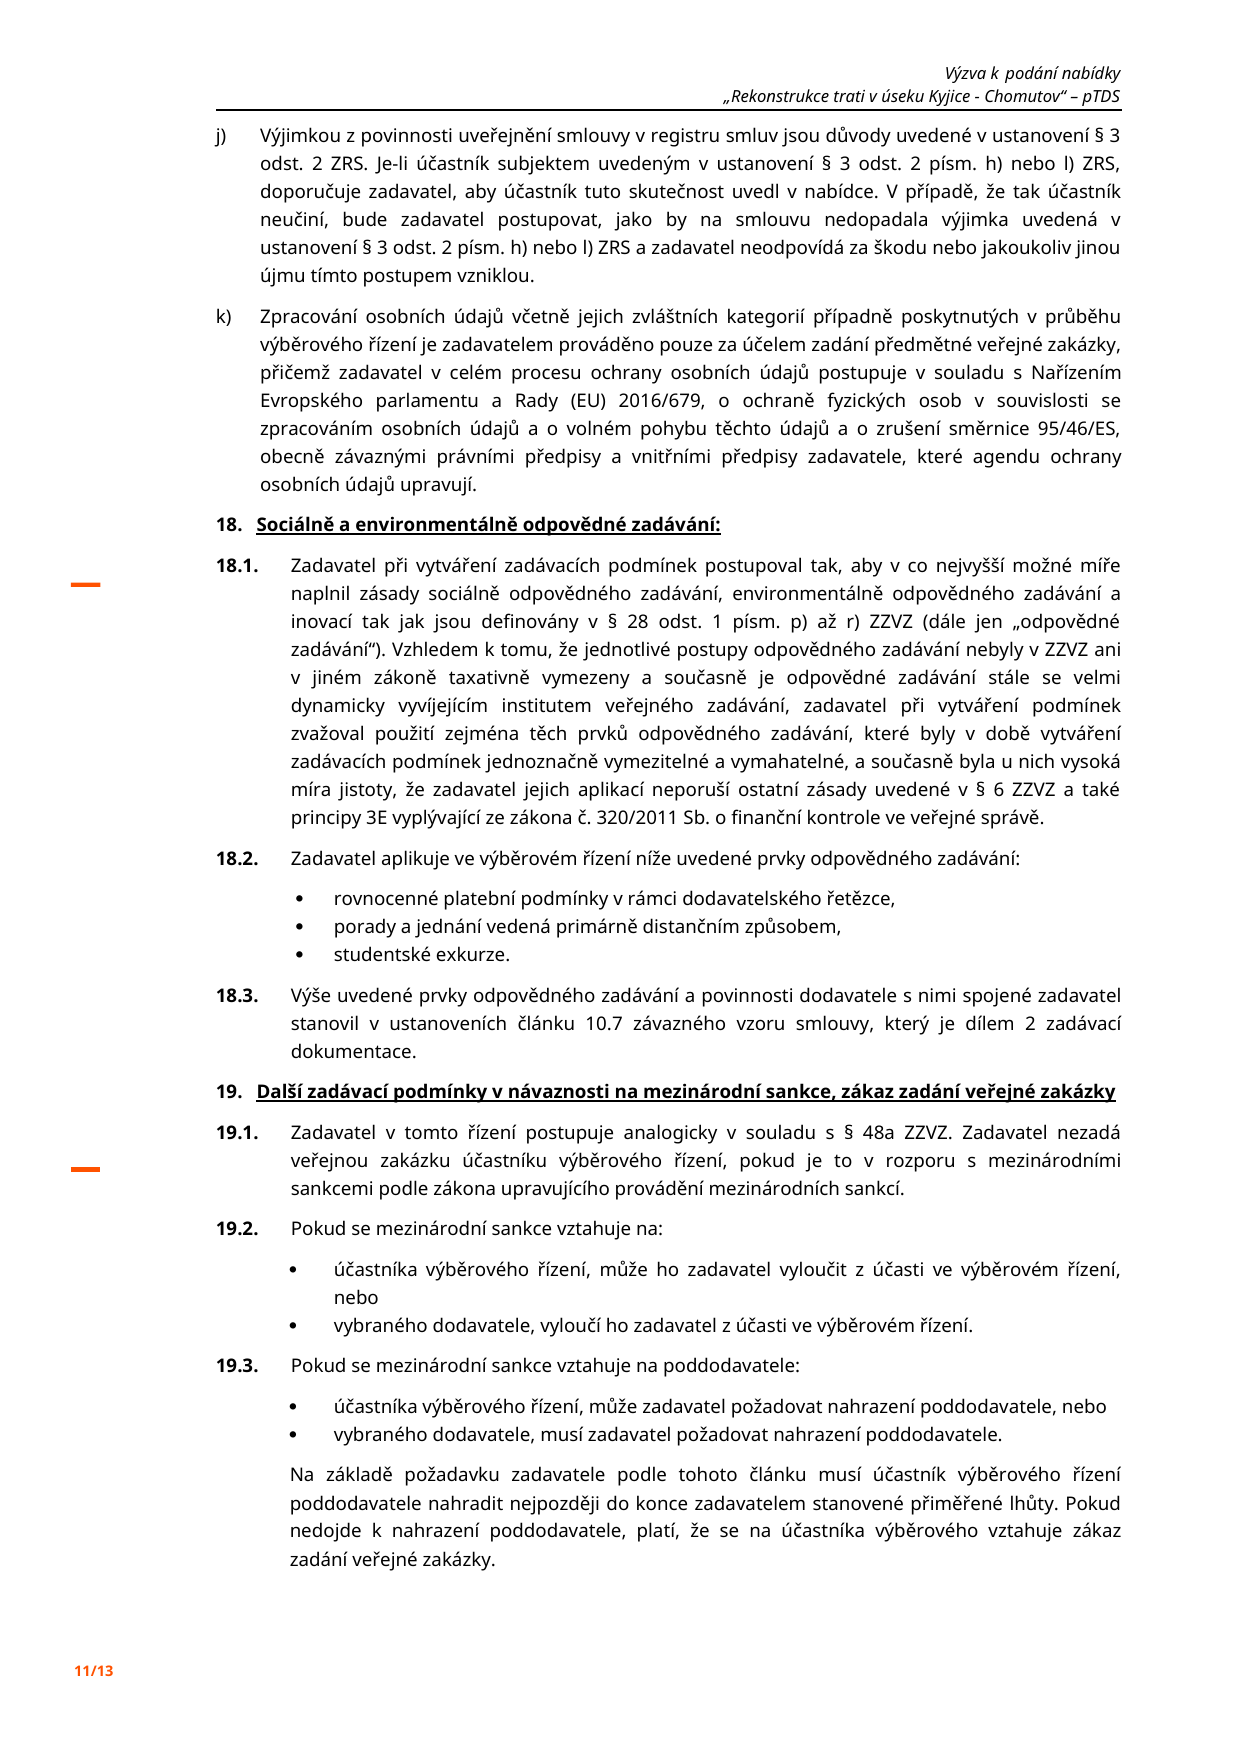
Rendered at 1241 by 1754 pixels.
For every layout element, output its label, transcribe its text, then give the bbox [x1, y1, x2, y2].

list Zadavatel aplikuje ve výběrovém řízení níže uvedené prvky odpovědného zadávání: [216, 845, 1122, 870]
list Pokud se mezinárodní sankce vztahuje na: [216, 1216, 1122, 1241]
list studentské exkurze. [296, 941, 1122, 967]
list Výjimkou z povinnosti uveřejnění smlouvy v registru smluv jsou důvody uvedené v ustanovení § 3 odst. 2 ZRS. Je-li účastník subjektem uvedeným v ustanovení § 3 odst. 2 písm. h) nebo l) ZRS, doporučuje zadavatel, aby účastník tuto skutečnost uvedl v nabídce. V případě, že tak účastník neučiní, bude zadavatel postupovat, jako by na smlouvu nedopadala výjimka uvedená v ustanovení § 3 odst. 2 písm. h) nebo l) ZRS a zadavatel neodpovídá za škodu nebo jakoukoliv jinou újmu tímto postupem vzniklou. [216, 122, 1122, 288]
list účastníka výběrového řízení, může zadavatel požadovat nahrazení poddodavatele, nebo [289, 1393, 1122, 1419]
list Zadavatel v tomto řízení postupuje analogicky v souladu s § 48a ZZVZ. Zadavatel nezadá veřejnou zakázku účastníku výběrového řízení, pokud je to v rozporu s mezinárodními sankcemi podle zákona upravujícího provádění mezinárodních sankcí. [216, 1119, 1122, 1201]
list Zadavatel při vytváření zadávacích podmínek postupoval tak, aby v co nejvyšší možné míře naplnil zásady sociálně odpovědného zadávání, environmentálně odpovědného zadávání a inovací tak jak jsou definovány v § 28 odst. 1 písm. p) až r) ZZVZ (dále jen „odpovědné zadávání“). Vzhledem k tomu, že jednotlivé postupy odpovědného zadávání nebyly v ZZVZ ani v jiném zákoně taxativně vymezeny a současně je odpovědné zadávání stále se velmi dynamicky vyvíjejícím institutem veřejného zadávání, zadavatel při vytváření podmínek zvažoval použití zejména těch prvků odpovědného zadávání, které byly v době vytváření zadávacích podmínek jednoznačně vymezitelné a vymahatelné, a současně byla u nich vysoká míra jistoty, že zadavatel jejich aplikací neporuší ostatní zásady uvedené v § 6 ZZVZ a také principy 3E vyplývající ze zákona č. 320/2011 Sb. o finanční kontrole ve veřejné správě. [216, 552, 1122, 830]
list Sociálně a environmentálně odpovědné zadávání: [216, 512, 1122, 537]
list porady a jednání vedená primárně distančním způsobem, [296, 913, 1122, 939]
list vybraného dodavatele, musí zadavatel požadovat nahrazení poddodavatele. [289, 1421, 1122, 1447]
list rovnocenné platební podmínky v rámci dodavatelského řetězce, [296, 885, 1122, 911]
list vybraného dodavatele, vyloučí ho zadavatel z účasti ve výběrovém řízení. [289, 1312, 1122, 1338]
text Na základě požadavku zadavatele podle tohoto článku musí účastník výběrového řízení poddodavatele nahradit nejpozději do konce zadavatelem stanovené přiměřené lhůty. Pokud nedojde k nahrazení poddodavatele, platí, že se na účastníka výběrového vztahuje zákaz zadání veřejné zakázky. [289, 1462, 1122, 1571]
list účastníka výběrového řízení, může ho zadavatel vyloučit z účasti ve výběrovém řízení, nebo [289, 1256, 1122, 1310]
list Další zadávací podmínky v návaznosti na mezinárodní sankce, zákaz zadání veřejné zakázky [216, 1078, 1122, 1104]
list Výše uvedené prvky odpovědného zadávání a povinnosti dodavatele s nimi spojené zadavatel stanovil v ustanoveních článku 10.7 závazného vzoru smlouvy, který je dílem 2 zadávací dokumentace. [216, 982, 1122, 1063]
list Zpracování osobních údajů včetně jejich zvláštních kategorií případně poskytnutých v průběhu výběrového řízení je zadavatelem prováděno pouze za účelem zadání předmětné veřejné zakázky, přičemž zadavatel v celém procesu ochrany osobních údajů postupuje v souladu s Nařízením Evropského parlamentu a Rady (EU) 2016/679, o ochraně fyzických osob v souvislosti se zpracováním osobních údajů a o volném pohybu těchto údajů a o zrušení směrnice 95/46/ES, obecně závaznými právními předpisy a vnitřními předpisy zadavatele, které agendu ochrany osobních údajů upravují. [216, 303, 1122, 497]
list Pokud se mezinárodní sankce vztahuje na poddodavatele: [216, 1353, 1122, 1378]
